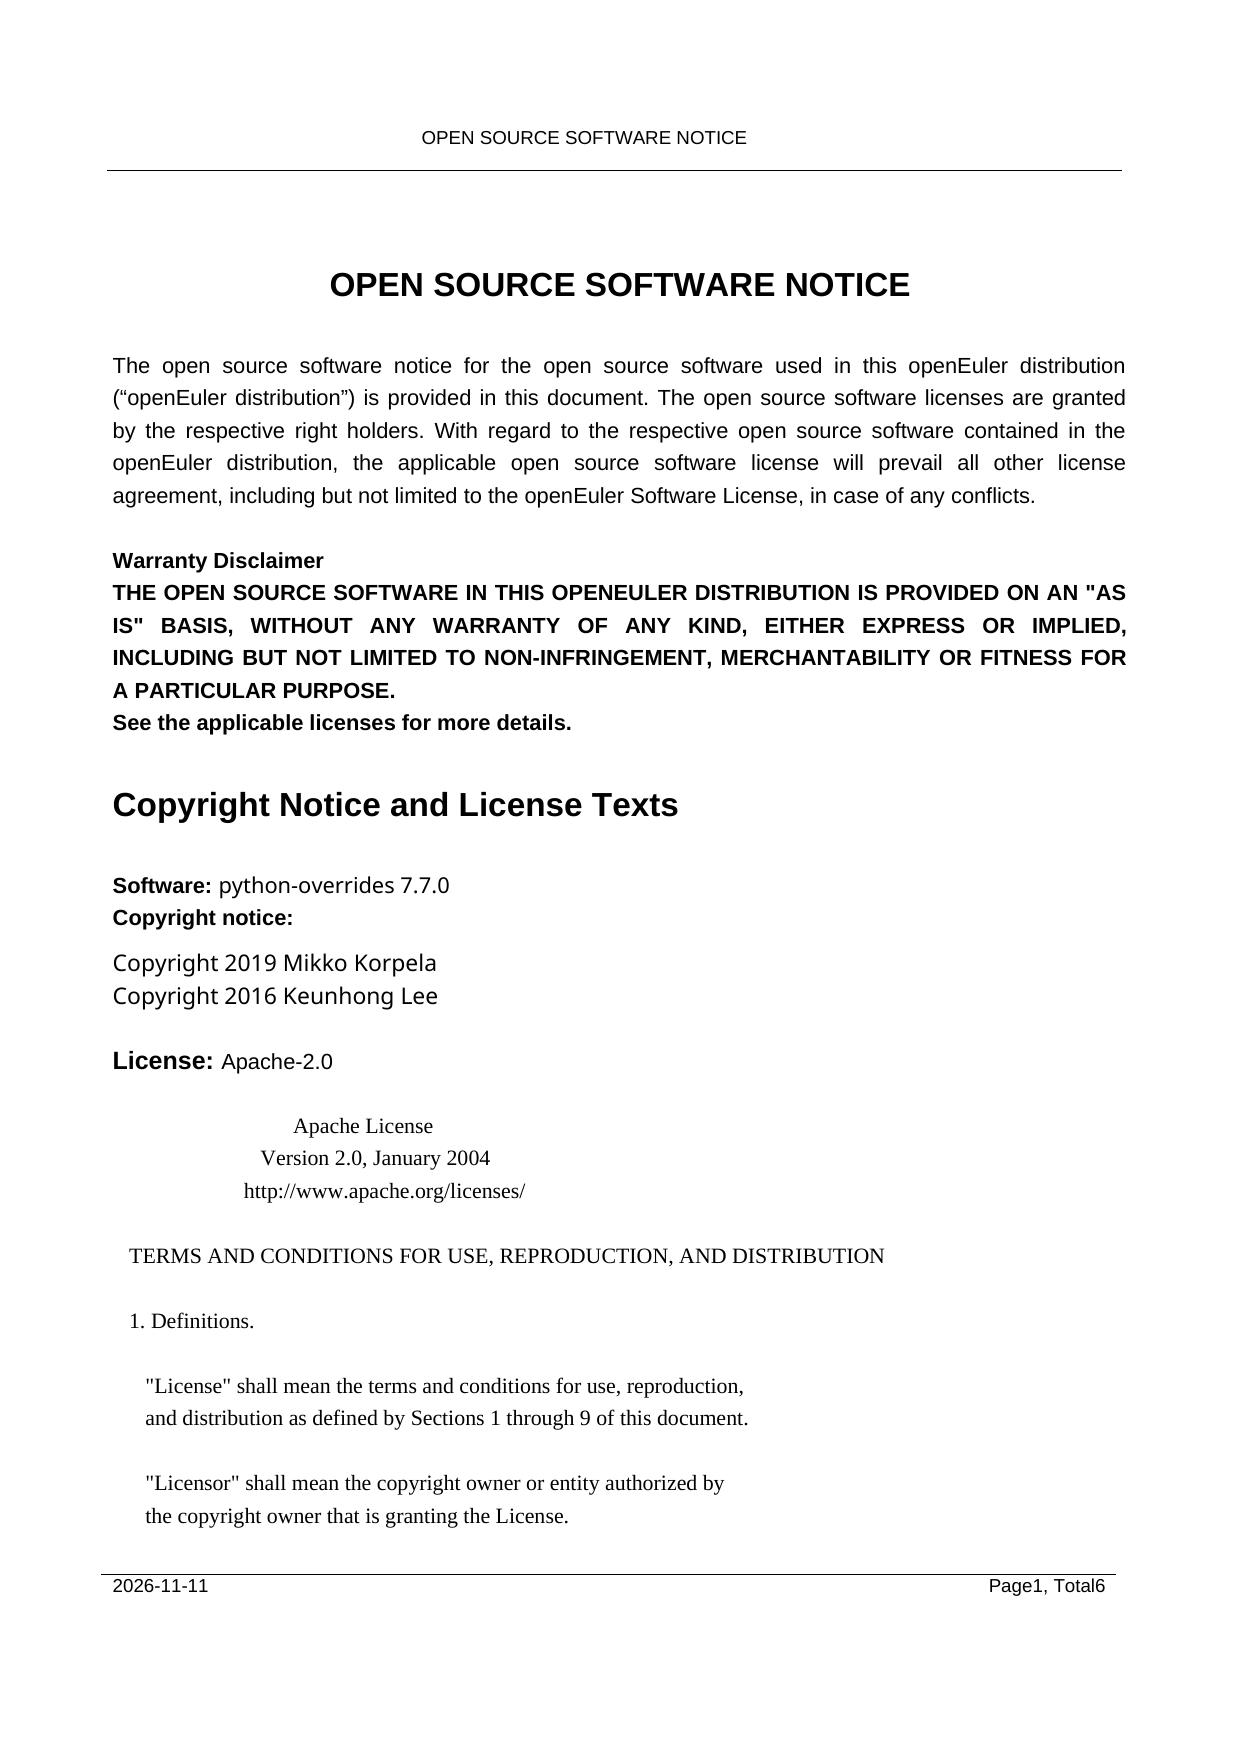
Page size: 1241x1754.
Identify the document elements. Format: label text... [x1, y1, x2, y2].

text Copyright notice: [112, 901, 1128, 934]
text The open source software notice for the open source software used in this openEuler distribution (“openEuler distribution”) is provided in this document. The open source software licenses are granted by the respective right holders. With regard to the respective open source software contained in the openEuler distribution, the applicable open source software license will prevail all other license agreement, including but not limited to the openEuler Software License, in case of any conflicts. [112, 349, 1128, 511]
text Copyright 2019 Mikko Korpela Copyright 2016 Keunhong Lee [112, 947, 1128, 1044]
text License: Apache-2.0 [112, 1044, 1128, 1077]
text Copyright Notice and License Texts [112, 771, 1128, 836]
text OPEN SOURCE SOFTWARE NOTICE [112, 251, 1128, 316]
text THE OPEN SOURCE SOFTWARE IN THIS OPENEULER DISTRIBUTION IS PROVIDED ON AN "AS IS" BASIS, WITHOUT ANY WARRANTY OF ANY KIND, EITHER EXPRESS OR IMPLIED, INCLUDING BUT NOT LIMITED TO NON-INFRINGEMENT, MERCHANTABILITY OR FITNESS FOR A PARTICULAR PURPOSE. See the applicable licenses for more details. [112, 576, 1128, 739]
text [112, 1077, 1128, 1532]
title Software: python-overrides 7.7.0 [112, 869, 1128, 901]
text Warranty Disclaimer [112, 544, 1128, 576]
